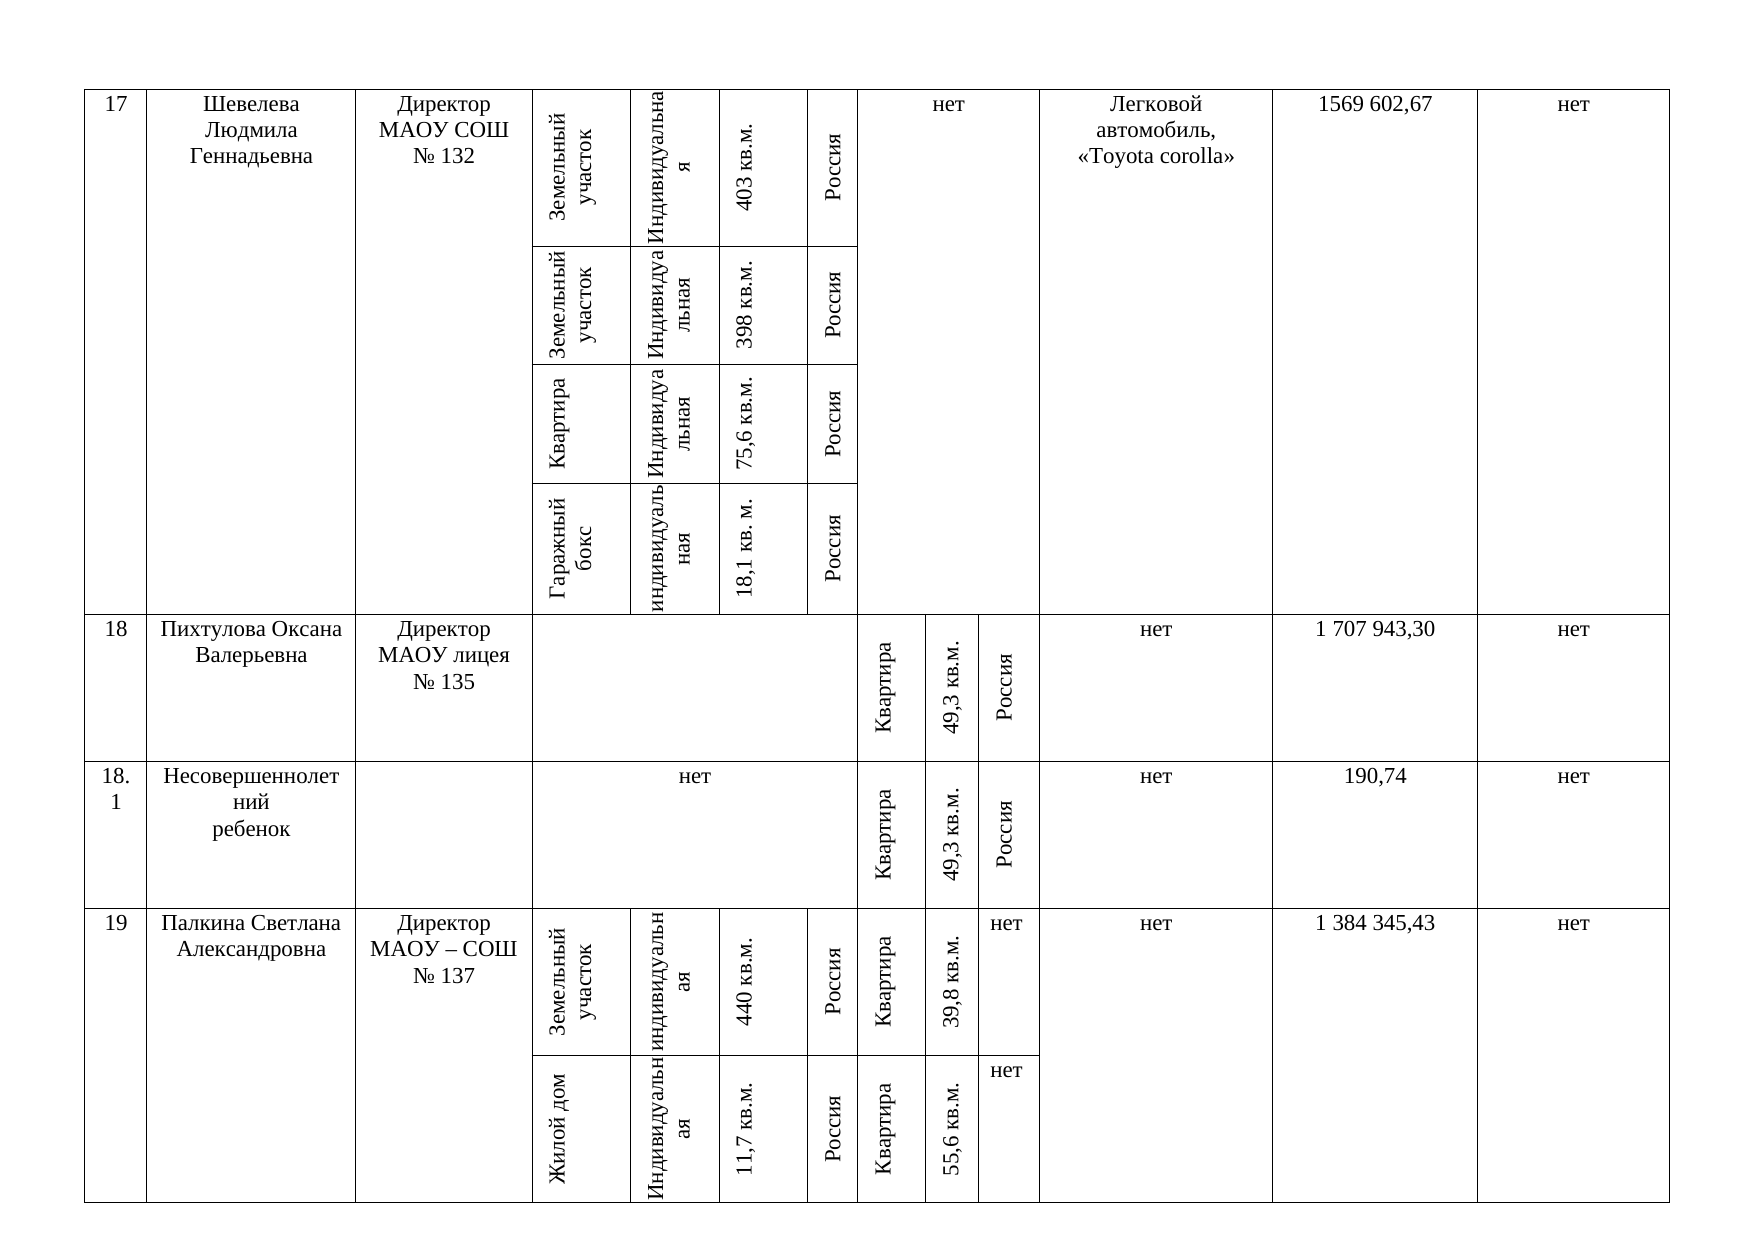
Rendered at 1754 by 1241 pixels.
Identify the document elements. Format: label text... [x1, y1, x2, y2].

table_cell Жилой дом [533, 1056, 630, 1202]
table_cell нет [1478, 762, 1669, 908]
table_cell 19 [85, 909, 146, 1202]
table_cell 1569 602,67 [1273, 90, 1477, 614]
table_cell 398 кв.м. [720, 247, 807, 364]
table_cell Индивидуальная [631, 1056, 719, 1202]
table_cell нет [1478, 90, 1669, 614]
table_cell 75,6 кв.м. [720, 365, 807, 483]
table_cell нет [1040, 615, 1272, 761]
table_cell 49,3 кв.м. [926, 762, 978, 908]
table_cell Россия [808, 909, 857, 1055]
table_cell Пихтулова Оксана Валерьевна [147, 615, 355, 761]
table_cell Россия [808, 1056, 857, 1202]
table_cell 55,6 кв.м. [926, 1056, 978, 1202]
table_cell нет [858, 90, 1039, 614]
table_cell Россия [979, 615, 1039, 761]
table_cell Индивидуальная [631, 247, 719, 364]
table_cell нет [1040, 909, 1272, 1202]
table_cell 18,1 кв. м. [720, 484, 807, 614]
table_cell Директор МАОУ лицея № 135 [356, 615, 532, 761]
table_cell Россия [979, 762, 1039, 908]
table_cell Директор МАОУ – СОШ № 137 [356, 909, 532, 1202]
table_cell Россия [808, 484, 857, 614]
table_cell нет [533, 762, 857, 908]
table_cell 49,3 кв.м. [926, 615, 978, 761]
table_cell Квартира [533, 365, 630, 483]
table_cell Директор МАОУ СОШ № 132 [356, 90, 532, 614]
table_cell 1 384 345,43 [1273, 909, 1477, 1202]
table_cell нет [1478, 615, 1669, 761]
table_cell [533, 615, 857, 761]
table_cell Индивидуальная [631, 365, 719, 483]
table_cell Россия [808, 90, 857, 246]
table_cell Легковой автомобиль, «Toyota corolla» [1040, 90, 1272, 614]
table_cell 39,8 кв.м. [926, 909, 978, 1055]
table_cell Квартира [858, 1056, 925, 1202]
table_cell Шевелева Людмила Геннадьевна [147, 90, 355, 614]
table_cell Земельный участок [533, 90, 630, 246]
table_cell 18.1 [85, 762, 146, 908]
table_cell Гаражный бокс [533, 484, 630, 614]
table_cell 1 707 943,30 [1273, 615, 1477, 761]
table_cell индивидуальная [631, 484, 719, 614]
table_cell Квартира [858, 615, 925, 761]
table_cell индивидуальная [631, 909, 719, 1055]
table_cell Земельный участок [533, 909, 630, 1055]
table_cell нет [1478, 909, 1669, 1202]
table_cell 18 [85, 615, 146, 761]
table_cell 403 кв.м. [720, 90, 807, 246]
table_cell Квартира [858, 909, 925, 1055]
table_cell 190,74 [1273, 762, 1477, 908]
table_cell 440 кв.м. [720, 909, 807, 1055]
table_cell Россия [808, 247, 857, 364]
table_cell нет [979, 909, 1039, 1055]
table_cell Россия [808, 365, 857, 483]
table_cell Земельный участок [533, 247, 630, 364]
table_cell [356, 762, 532, 908]
table_cell Палкина Светлана Александровна [147, 909, 355, 1202]
table_cell нет [979, 1056, 1039, 1202]
table_cell 17 [85, 90, 146, 614]
table_cell нет [1040, 762, 1272, 908]
table_cell Индивидуальная [631, 90, 719, 246]
table_cell Несовершеннолетний ребенок [147, 762, 355, 908]
table_cell 11,7 кв.м. [720, 1056, 807, 1202]
table_cell Квартира [858, 762, 925, 908]
